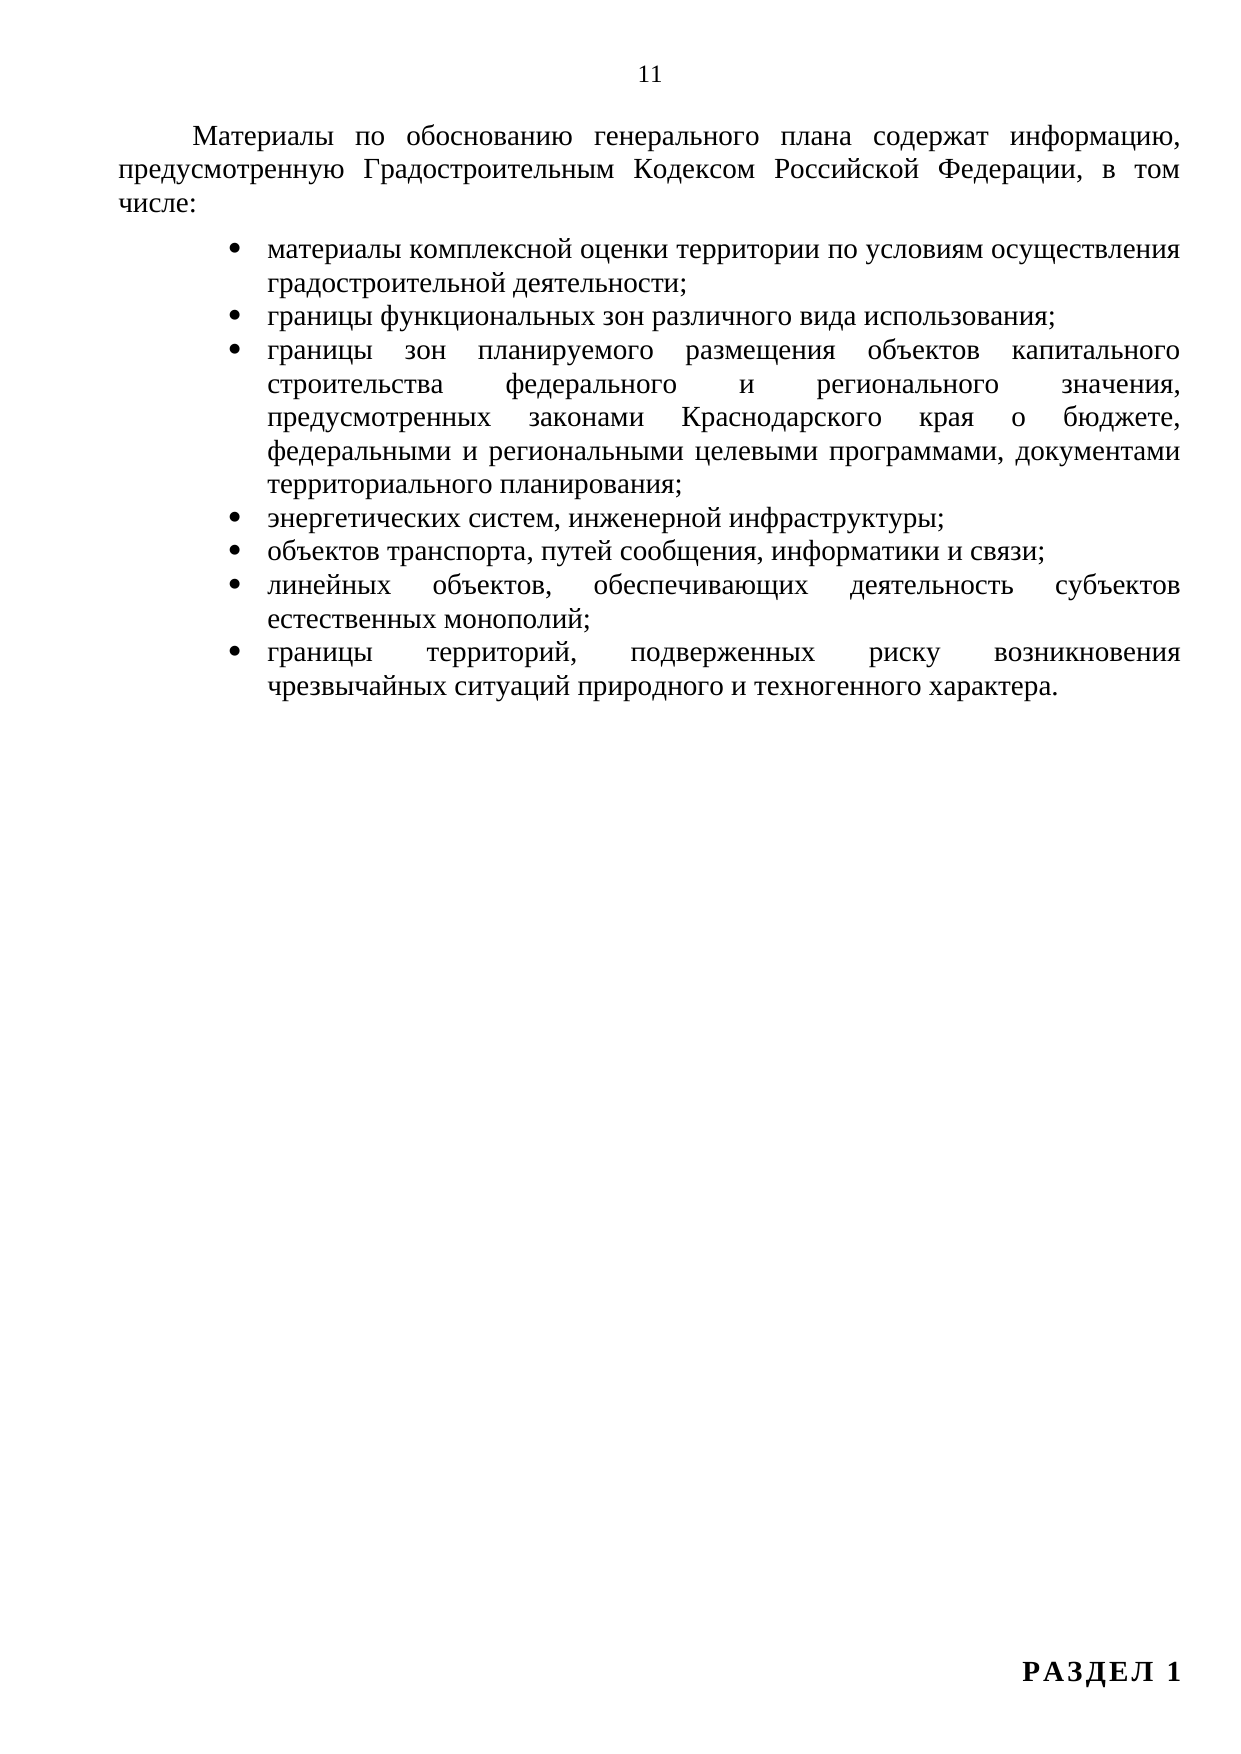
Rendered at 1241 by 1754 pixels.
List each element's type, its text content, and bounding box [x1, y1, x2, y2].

text границы функциональных зон различного вида использования; [229, 298, 1181, 332]
text границы зон планируемого размещения объектов капитального строительства федерального и регионального значения, предусмотренных законами Краснодарского края о бюджете, федеральными и региональными целевыми программами, документами территориального планирования; [229, 332, 1181, 500]
text объектов транспорта, путей сообщения, информатики и связи; [229, 533, 1181, 567]
text границы территорий, подверженных риску возникновения чрезвычайных ситуаций природного и техногенного характера. [229, 634, 1181, 702]
text линейных объектов, обеспечивающих деятельность субъектов естественных монополий; [229, 567, 1181, 634]
text материалы комплексной оценки территории по условиям осуществления градостроительной деятельности; [229, 231, 1181, 298]
text энергетических систем, инженерной инфраструктуры; [229, 500, 1181, 533]
text Материалы по обоснованию генерального плана содержат информацию, предусмотренную Градостроительным Кодексом Российской Федерации, в том числе: [118, 118, 1181, 219]
